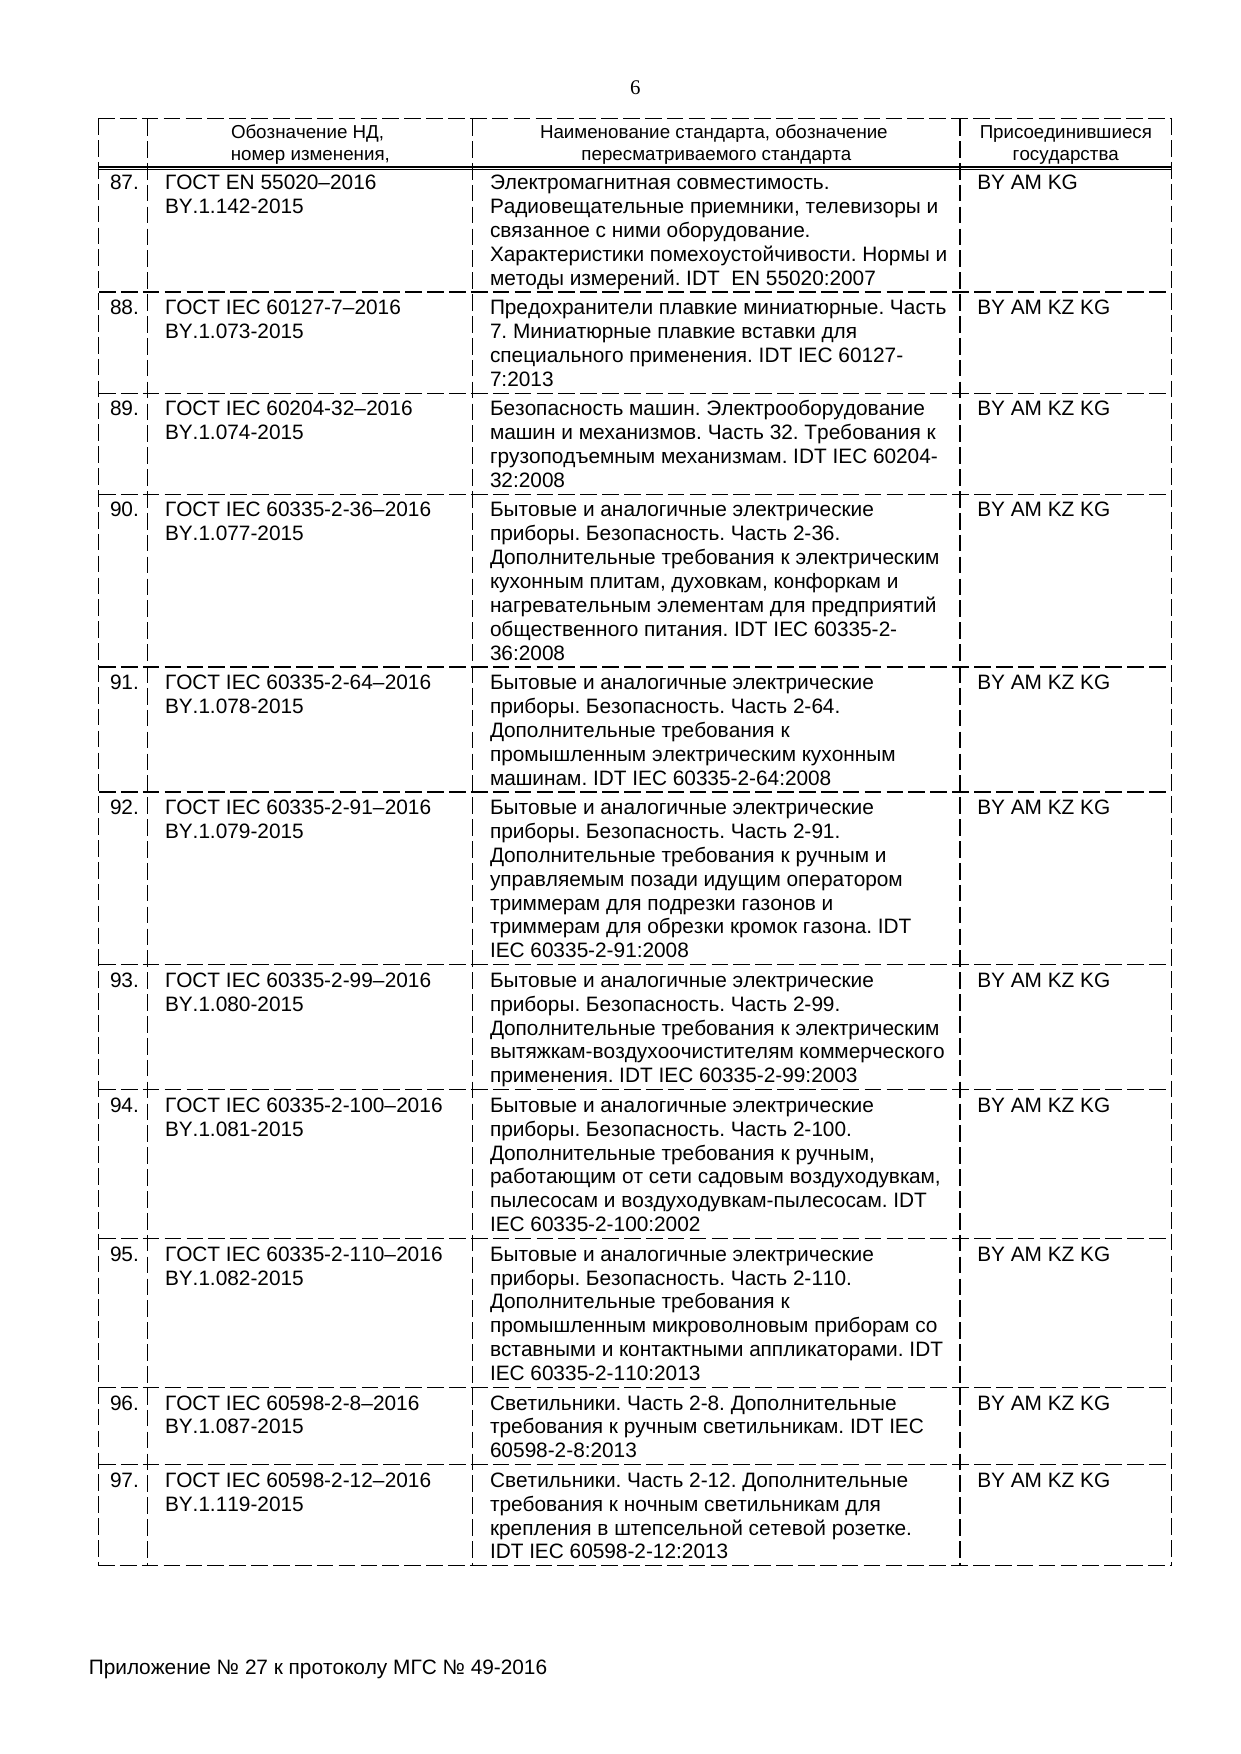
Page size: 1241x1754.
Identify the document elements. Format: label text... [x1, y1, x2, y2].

table_cell [99, 1238, 148, 1387]
table_cell Бытовые и аналогичные электрические приборы. Безопасность. Часть 2-91. Дополнительные требования к ручным и управляемым позади идущим оператором триммерам для подрезки газонов и триммерам для обрезки кромок газона. IDT IEC 60335-2-91:2008 [473, 791, 960, 964]
table_cell [99, 964, 148, 1089]
table_cell Бытовые и аналогичные электрические приборы. Безопасность. Часть 2-110. Дополнительные требования к промышленным микроволновым приборам cо вставными и контактными аппликаторами. IDT IEC 60335-2-110:2013 [473, 1238, 960, 1387]
table_cell ГОСТ IEC 60598-2-8‒2016 BY.1.087-2015 [148, 1387, 472, 1464]
table_cell BY AM KZ KG [960, 1238, 1171, 1387]
table_header Присоединившиеся государства [960, 118, 1171, 166]
table_cell [99, 170, 148, 291]
table_cell BY AM KG [960, 170, 1171, 291]
table_cell ГОСТ IEC 60204-32‒2016 BY.1.074-2015 [148, 393, 472, 493]
table_cell BY AM KZ KG [960, 964, 1171, 1089]
table_cell BY AM KZ KG [960, 1387, 1171, 1464]
table_cell Предохранители плавкие миниатюрные. Часть 7. Миниатюрные плавкие вставки для специального применения. IDT IEC 60127-7:2013 [473, 291, 960, 392]
table_cell [99, 666, 148, 791]
table_cell ГОСТ IEC 60335-2-110‒2016 BY.1.082-2015 [148, 1238, 472, 1387]
table_header Наименование стандарта, обозначение пересматриваемого стандарта [473, 118, 960, 166]
table_cell ГОСТ IEC 60127-7‒2016 BY.1.073-2015 [148, 291, 472, 392]
table_cell ГОСТ IEC 60335-2-91‒2016 BY.1.079-2015 [148, 791, 472, 964]
table_cell BY AM KZ KG [960, 791, 1171, 964]
table_cell [99, 494, 148, 666]
table_header [99, 118, 148, 166]
table_cell BY AM KZ KG [960, 393, 1171, 493]
table_cell ГОСТ IEC 60598-2-12‒2016 BY.1.119-2015 [148, 1464, 472, 1565]
table_cell ГОСТ IEC 60335-2-64‒2016 BY.1.078-2015 [148, 666, 472, 791]
table_cell [99, 791, 148, 964]
table_cell Электромагнитная совместимость. Радиовещательные приемники, телевизоры и связанное с ними оборудование. Характеристики помехоустойчивости. Нормы и методы измерений. IDT EN 55020:2007 [473, 170, 960, 291]
table_cell Бытовые и аналогичные электрические приборы. Безопасность. Часть 2-64. Дополнительные требования к промышленным электрическим кухонным машинам. IDT IEC 60335-2-64:2008 [473, 666, 960, 791]
table_cell [99, 393, 148, 493]
table_cell BY AM KZ KG [960, 291, 1171, 392]
table_cell Безопасность машин. Электрооборудование машин и механизмов. Часть 32. Требования к грузоподъемным механизмам. IDT IEC 60204-32:2008 [473, 393, 960, 493]
table_cell Светильники. Часть 2-8. Дополнительные требования к ручным светильникам. IDT IEC 60598-2-8:2013 [473, 1387, 960, 1464]
table_cell ГОСТ IEC 60335-2-36‒2016 BY.1.077-2015 [148, 494, 472, 666]
table_cell ГОСТ IEC 60335-2-100‒2016 BY.1.081-2015 [148, 1089, 472, 1238]
table_cell Светильники. Часть 2-12. Дополнительные требования к ночным светильникам для крепления в штепсельной сетевой розетке. IDT IEC 60598-2-12:2013 [473, 1464, 960, 1565]
table_cell BY AM KZ KG [960, 494, 1171, 666]
table_cell ГОСТ EN 55020‒2016 BY.1.142-2015 [148, 170, 472, 291]
table_cell ГОСТ IEC 60335-2-99‒2016 BY.1.080-2015 [148, 964, 472, 1089]
table_cell Бытовые и аналогичные электрические приборы. Безопасность. Часть 2-36. Дополнительные требования к электрическим кухонным плитам, духовкам, конфоркам и нагревательным элементам для предприятий общественного питания. IDT IEC 60335-2-36:2008 [473, 494, 960, 666]
table_cell Бытовые и аналогичные электрические приборы. Безопасность. Часть 2-99. Дополнительные требования к электрическим вытяжкам-воздухоочистителям коммерческого применения. IDT IEC 60335-2-99:2003 [473, 964, 960, 1089]
table_cell BY AM KZ KG [960, 666, 1171, 791]
table_cell Бытовые и аналогичные электрические приборы. Безопасность. Часть 2-100. Дополнительные требования к ручным, работающим от сети садовым воздуходувкам, пылесосам и воздуходувкам-пылесосам. IDT IEC 60335-2-100:2002 [473, 1089, 960, 1238]
table_header Обозначение НД, номер изменения, [148, 118, 472, 166]
table_cell [99, 1464, 148, 1565]
table_cell [99, 1089, 148, 1238]
table_cell BY AM KZ KG [960, 1089, 1171, 1238]
table_cell [99, 291, 148, 392]
table_cell [99, 1387, 148, 1464]
table_cell BY AM KZ KG [960, 1464, 1171, 1565]
